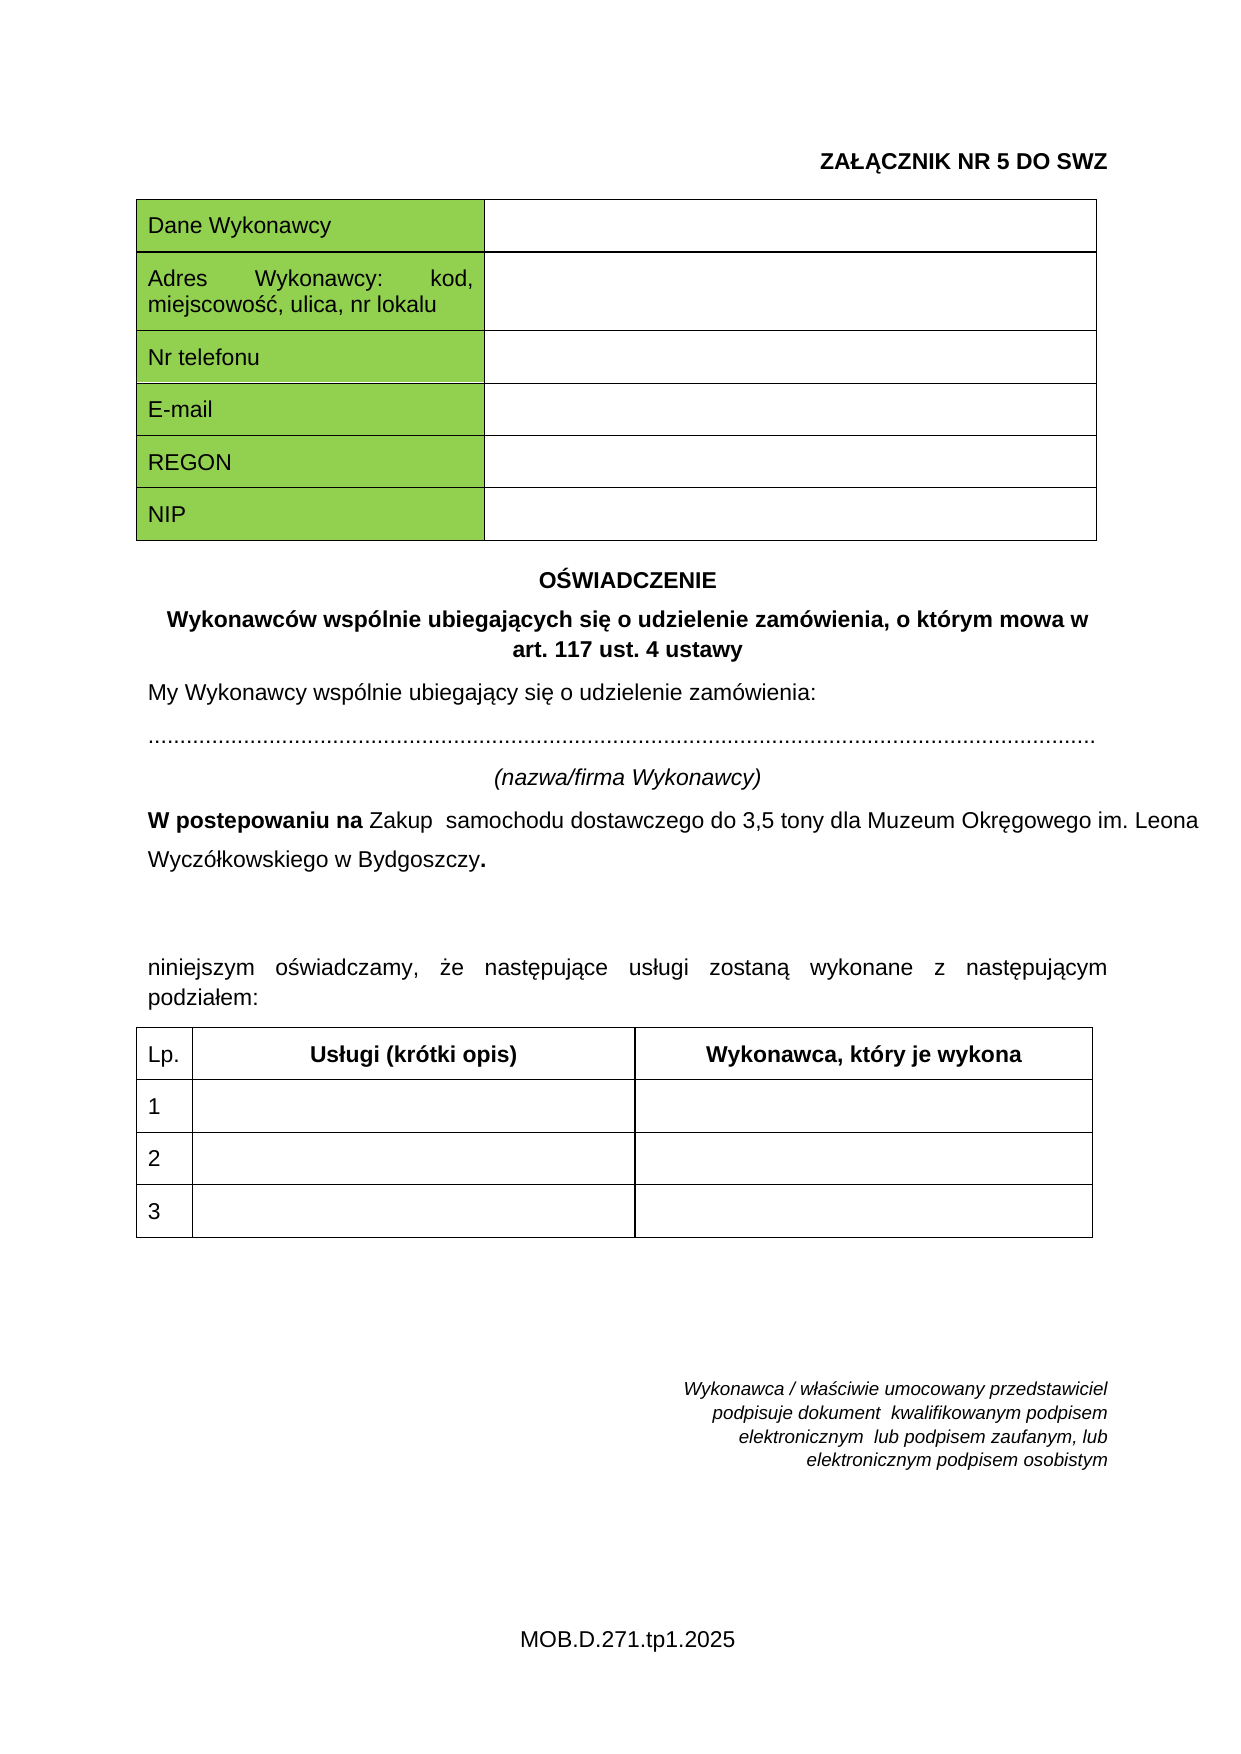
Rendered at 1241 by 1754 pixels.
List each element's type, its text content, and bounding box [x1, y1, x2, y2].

table_cell [485, 436, 1096, 487]
table_cell [636, 1185, 1092, 1237]
table_header Wykonawca, który je wykona [636, 1028, 1092, 1079]
text Wykonawca / właściwie umocowany przedstawiciel podpisuje dokument kwalifikowanym podpisem elektronicznym lub podpisem zaufanym, lub elektronicznym podpisem osobistym [664, 1378, 1107, 1471]
text niniejszym oświadczamy, że następujące usługi zostaną wykonane z następującym podziałem: [148, 954, 1107, 1011]
table_header Dane Wykonawcy [137, 200, 484, 251]
table_cell E-mail [137, 384, 484, 435]
text Wykonawców wspólnie ubiegających się o udzielenie zamówienia, o którym mowa w art. 117 ust. 4 ustawy [148, 606, 1107, 662]
text Załącznik nr 5 do SWZ [148, 148, 1107, 174]
table_cell [193, 1185, 634, 1237]
text (nazwa/firma Wykonawcy) [148, 764, 1107, 791]
table_cell 1 [137, 1080, 192, 1132]
table_cell Adres Wykonawcy: kod, miejscowość, ulica, nr lokalu [137, 253, 484, 330]
text OŚWIADCZENIE [148, 567, 1107, 593]
table_cell [485, 331, 1096, 382]
table_header Lp. [137, 1028, 192, 1079]
table_cell 3 [137, 1185, 192, 1237]
table_cell [636, 1133, 1092, 1184]
table_cell [193, 1133, 634, 1184]
table_header Usługi (krótki opis) [193, 1028, 634, 1079]
table_cell 2 [137, 1133, 192, 1184]
table_cell Nr telefonu [137, 331, 484, 382]
table_cell [193, 1080, 634, 1132]
table_cell [485, 253, 1096, 330]
table_cell REGON [137, 436, 484, 487]
text W postepowaniu na Zakup samochodu dostawczego do 3,5 tony dla Muzeum Okręgowego im. Leona Wyczółkowskiego w Bydgoszczy. [148, 807, 1240, 873]
table_cell NIP [137, 488, 484, 540]
text ..................................................................................................................................................... [148, 722, 1107, 748]
table_header [485, 200, 1096, 251]
table_cell [485, 488, 1096, 540]
text My Wykonawcy wspólnie ubiegający się o udzielenie zamówienia: [148, 679, 1107, 705]
table_cell [636, 1080, 1092, 1132]
table_cell [485, 384, 1096, 435]
